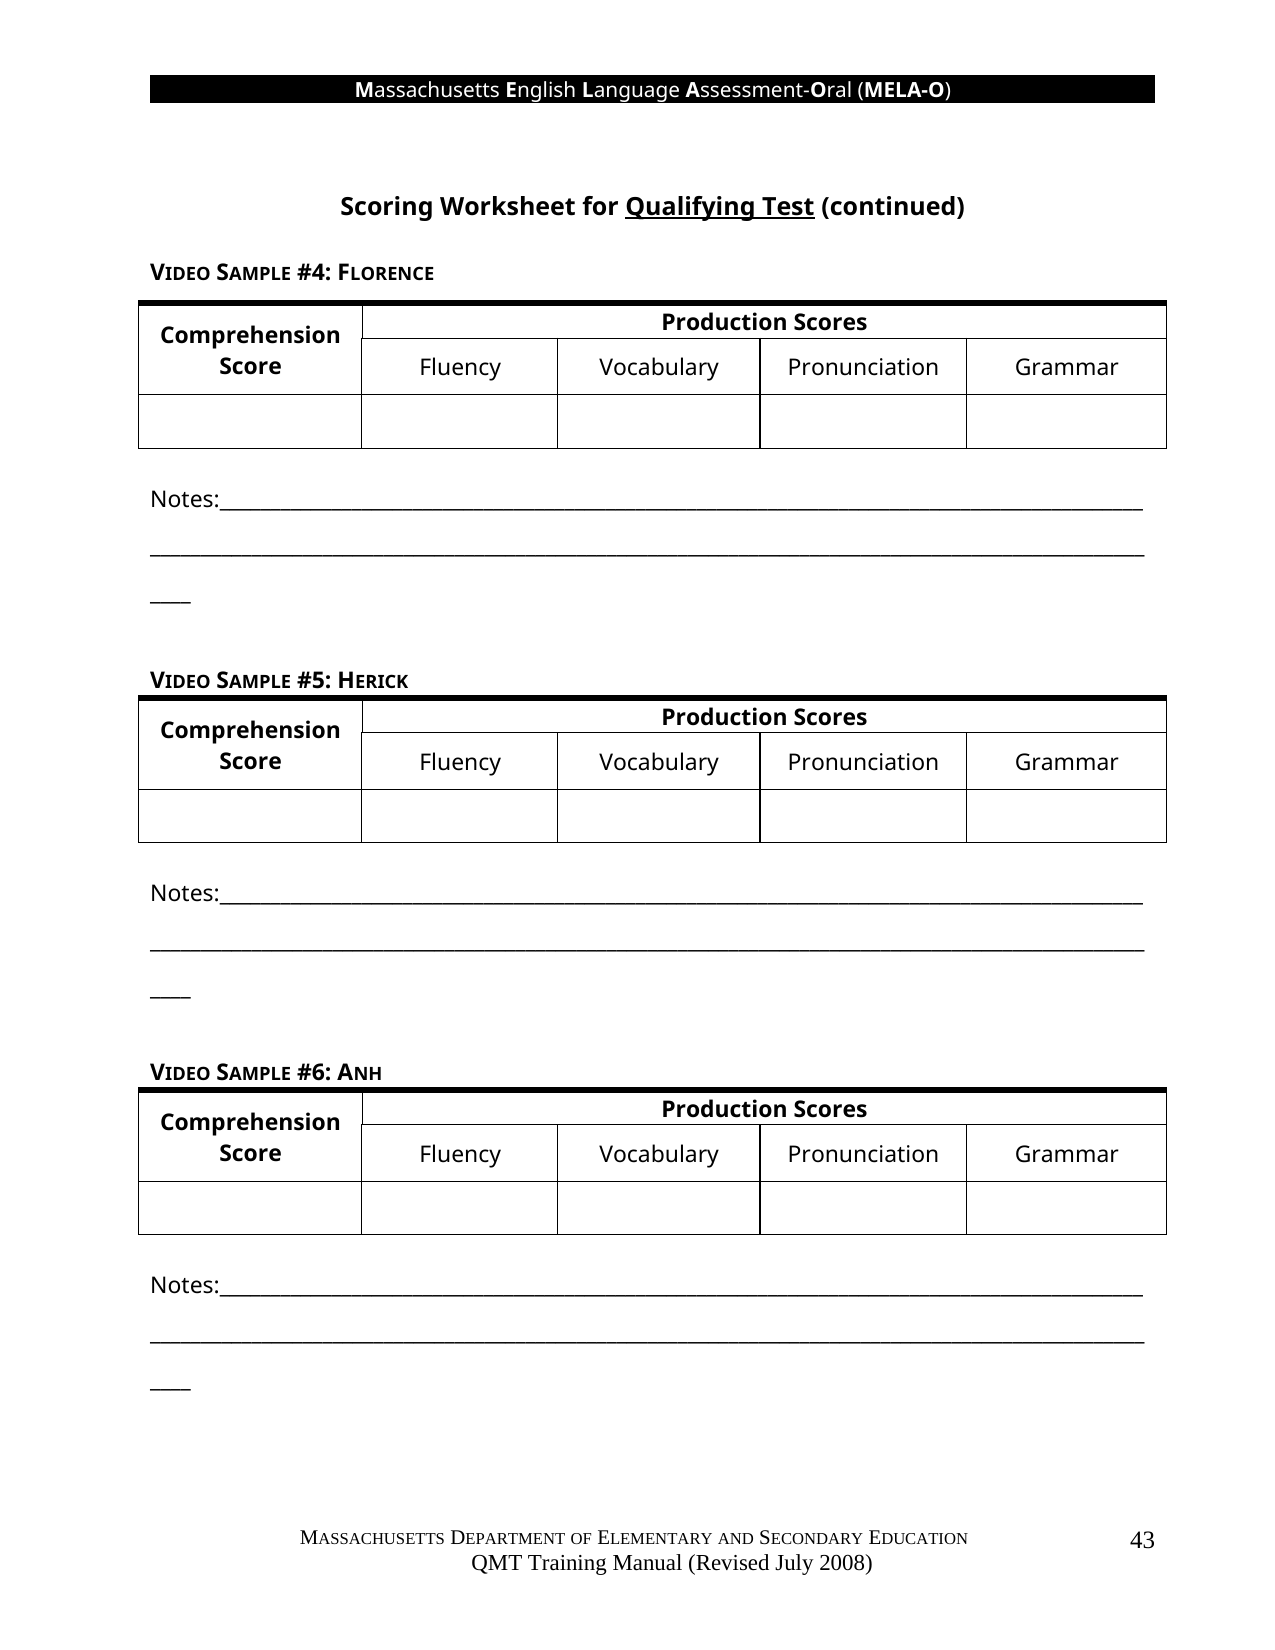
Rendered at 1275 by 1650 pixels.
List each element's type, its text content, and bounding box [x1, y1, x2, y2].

table_header Production Scores [363, 1093, 1166, 1124]
table_cell Fluency [362, 339, 557, 394]
table_cell [967, 1182, 1166, 1234]
table_cell Pronunciation [761, 733, 966, 789]
table_cell Vocabulary [558, 733, 759, 789]
table_cell Grammar [967, 1125, 1166, 1181]
table_cell [967, 395, 1166, 447]
text Video Sample #5: Herick [150, 663, 1155, 695]
table_header Comprehension Score [139, 701, 362, 789]
table_cell [362, 1182, 557, 1234]
table_cell [558, 395, 759, 447]
table_cell [558, 790, 759, 842]
table_cell Vocabulary [558, 1125, 759, 1181]
table_cell Fluency [362, 1125, 557, 1181]
table_cell [558, 1182, 759, 1234]
table_cell Pronunciation [761, 1125, 966, 1181]
table_cell Vocabulary [558, 339, 759, 394]
table_cell [761, 790, 966, 842]
text Video Sample #6: Anh [150, 1056, 1155, 1087]
table_header Comprehension Score [139, 1093, 362, 1181]
table_cell [362, 395, 557, 447]
table_cell [139, 790, 361, 842]
table_cell Fluency [362, 733, 557, 789]
table_cell [761, 395, 966, 447]
table_cell [761, 1182, 966, 1234]
table_header Production Scores [363, 306, 1166, 337]
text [150, 483, 1155, 608]
text Scoring Worksheet for Qualifying Test (continued) [150, 188, 1155, 222]
text Video Sample #4: [150, 256, 1155, 287]
table_header Production Scores [363, 701, 1166, 732]
table_cell Grammar [967, 733, 1166, 789]
table_cell [967, 790, 1166, 842]
table_cell Grammar [967, 339, 1166, 394]
table_cell Pronunciation [761, 339, 966, 394]
table_cell [362, 790, 557, 842]
table_cell [139, 1182, 361, 1234]
table_header Comprehension Score [139, 306, 362, 394]
table_cell [139, 395, 361, 447]
